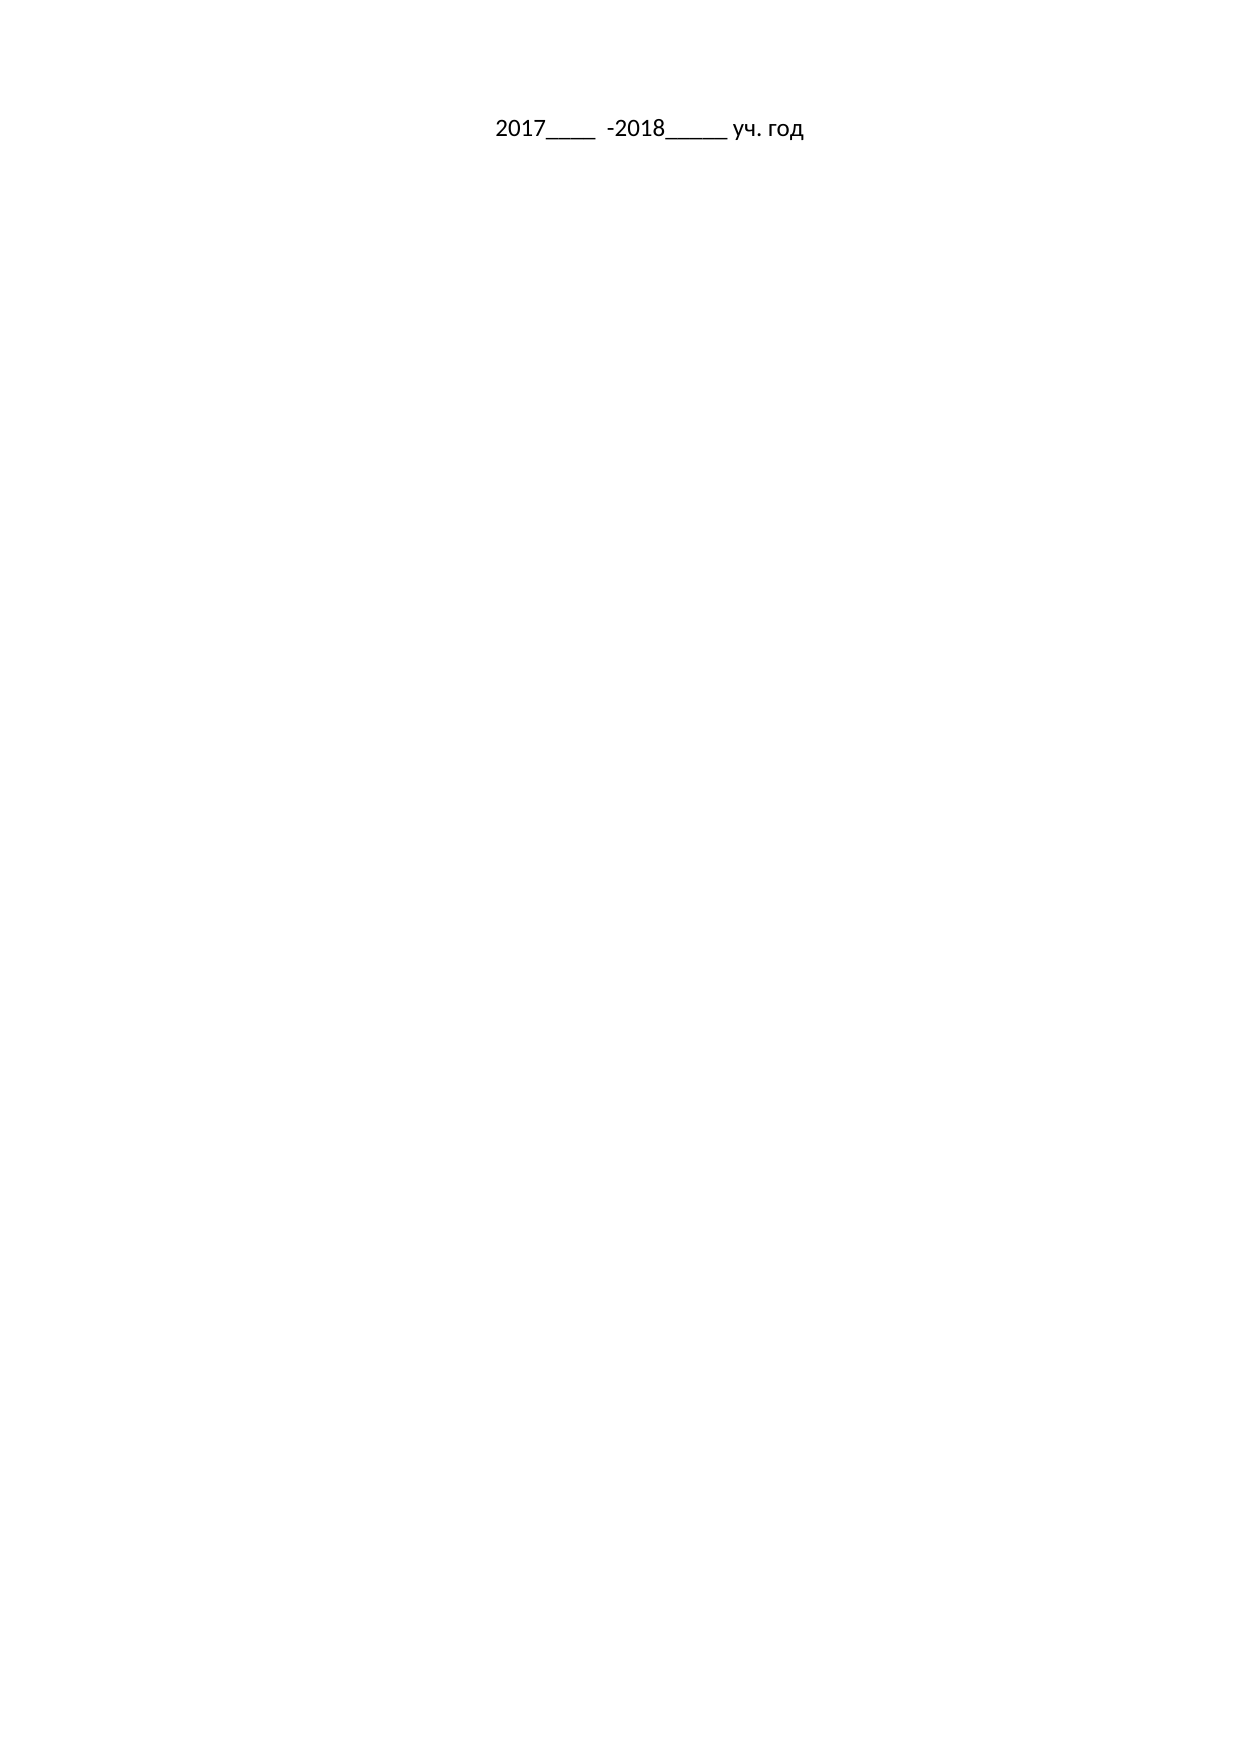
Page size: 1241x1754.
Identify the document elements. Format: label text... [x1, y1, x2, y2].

text 2017____ -2018_____ уч. год [118, 112, 1181, 143]
